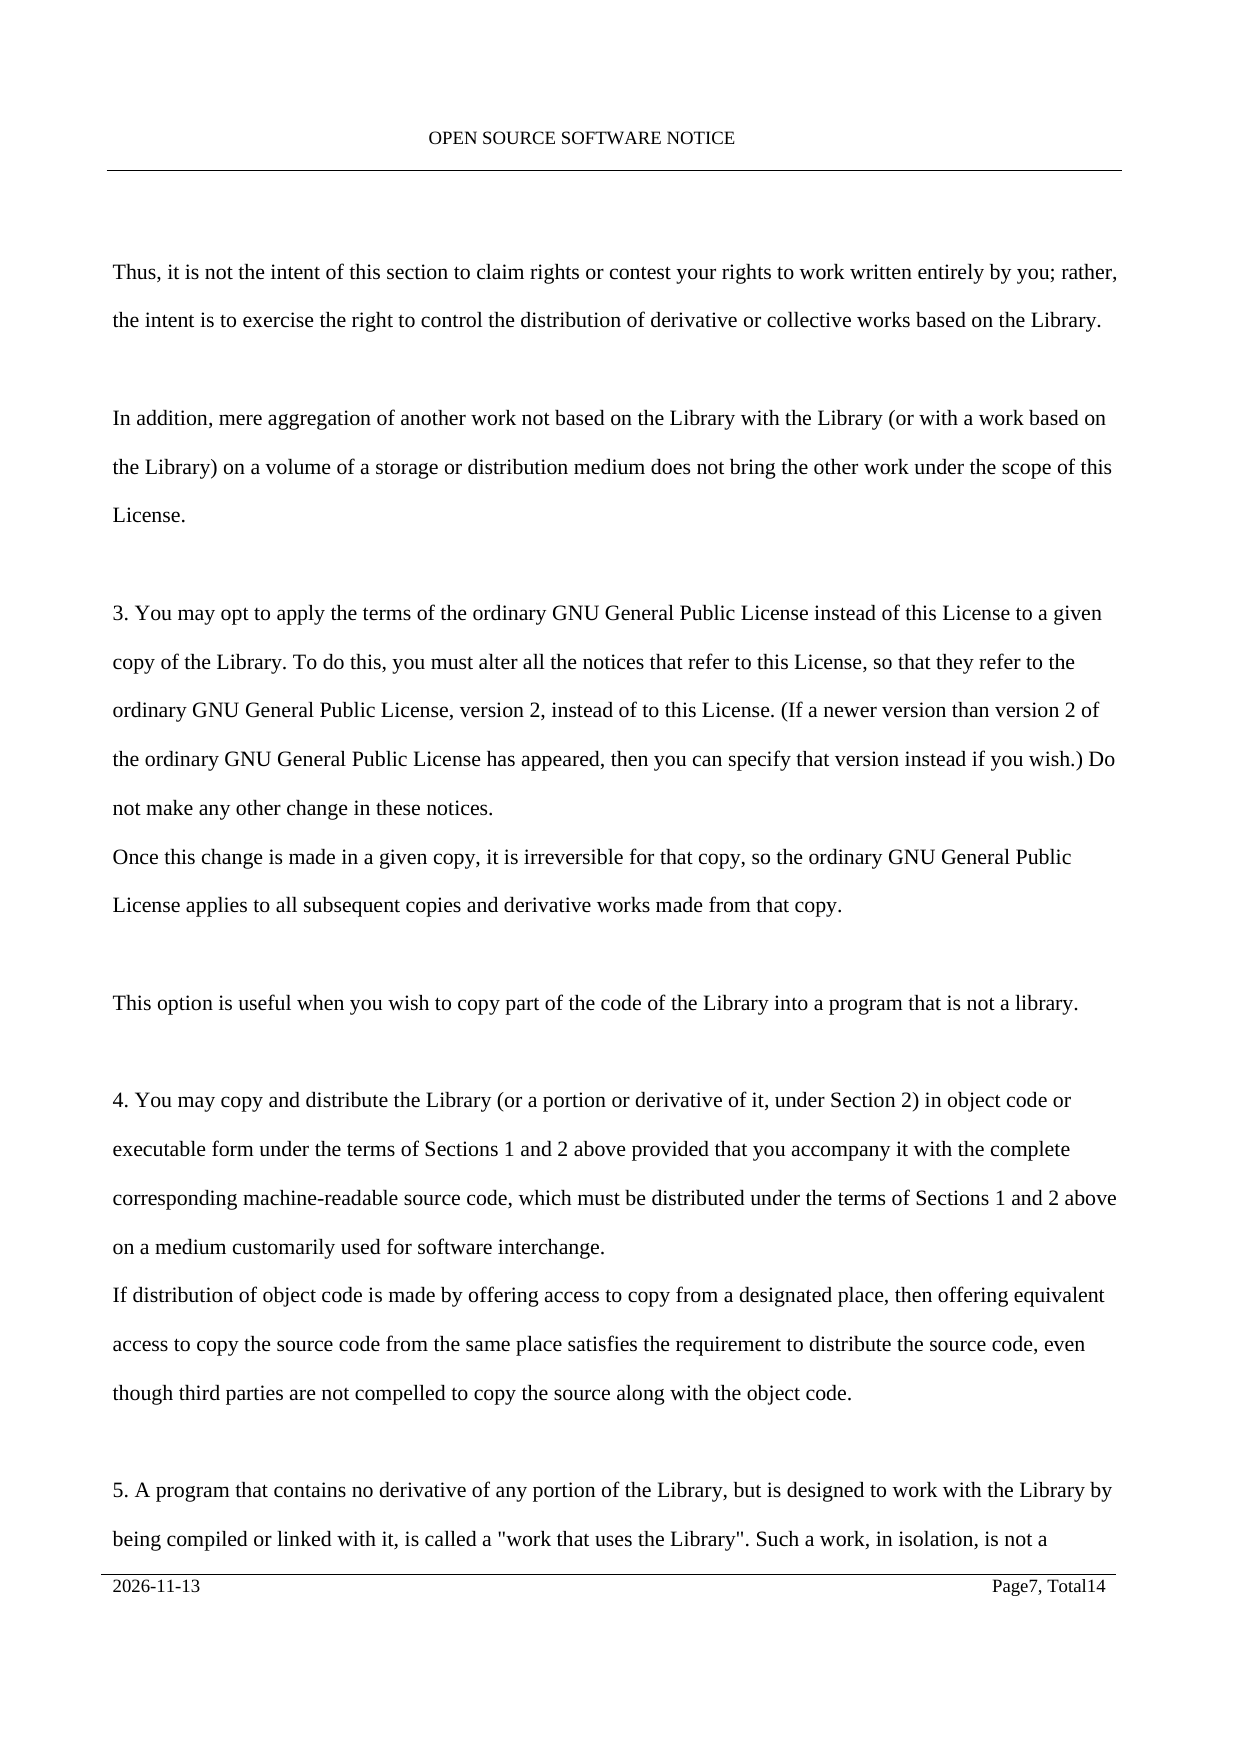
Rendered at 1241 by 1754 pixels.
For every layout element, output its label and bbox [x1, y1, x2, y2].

text [112, 206, 1128, 1555]
